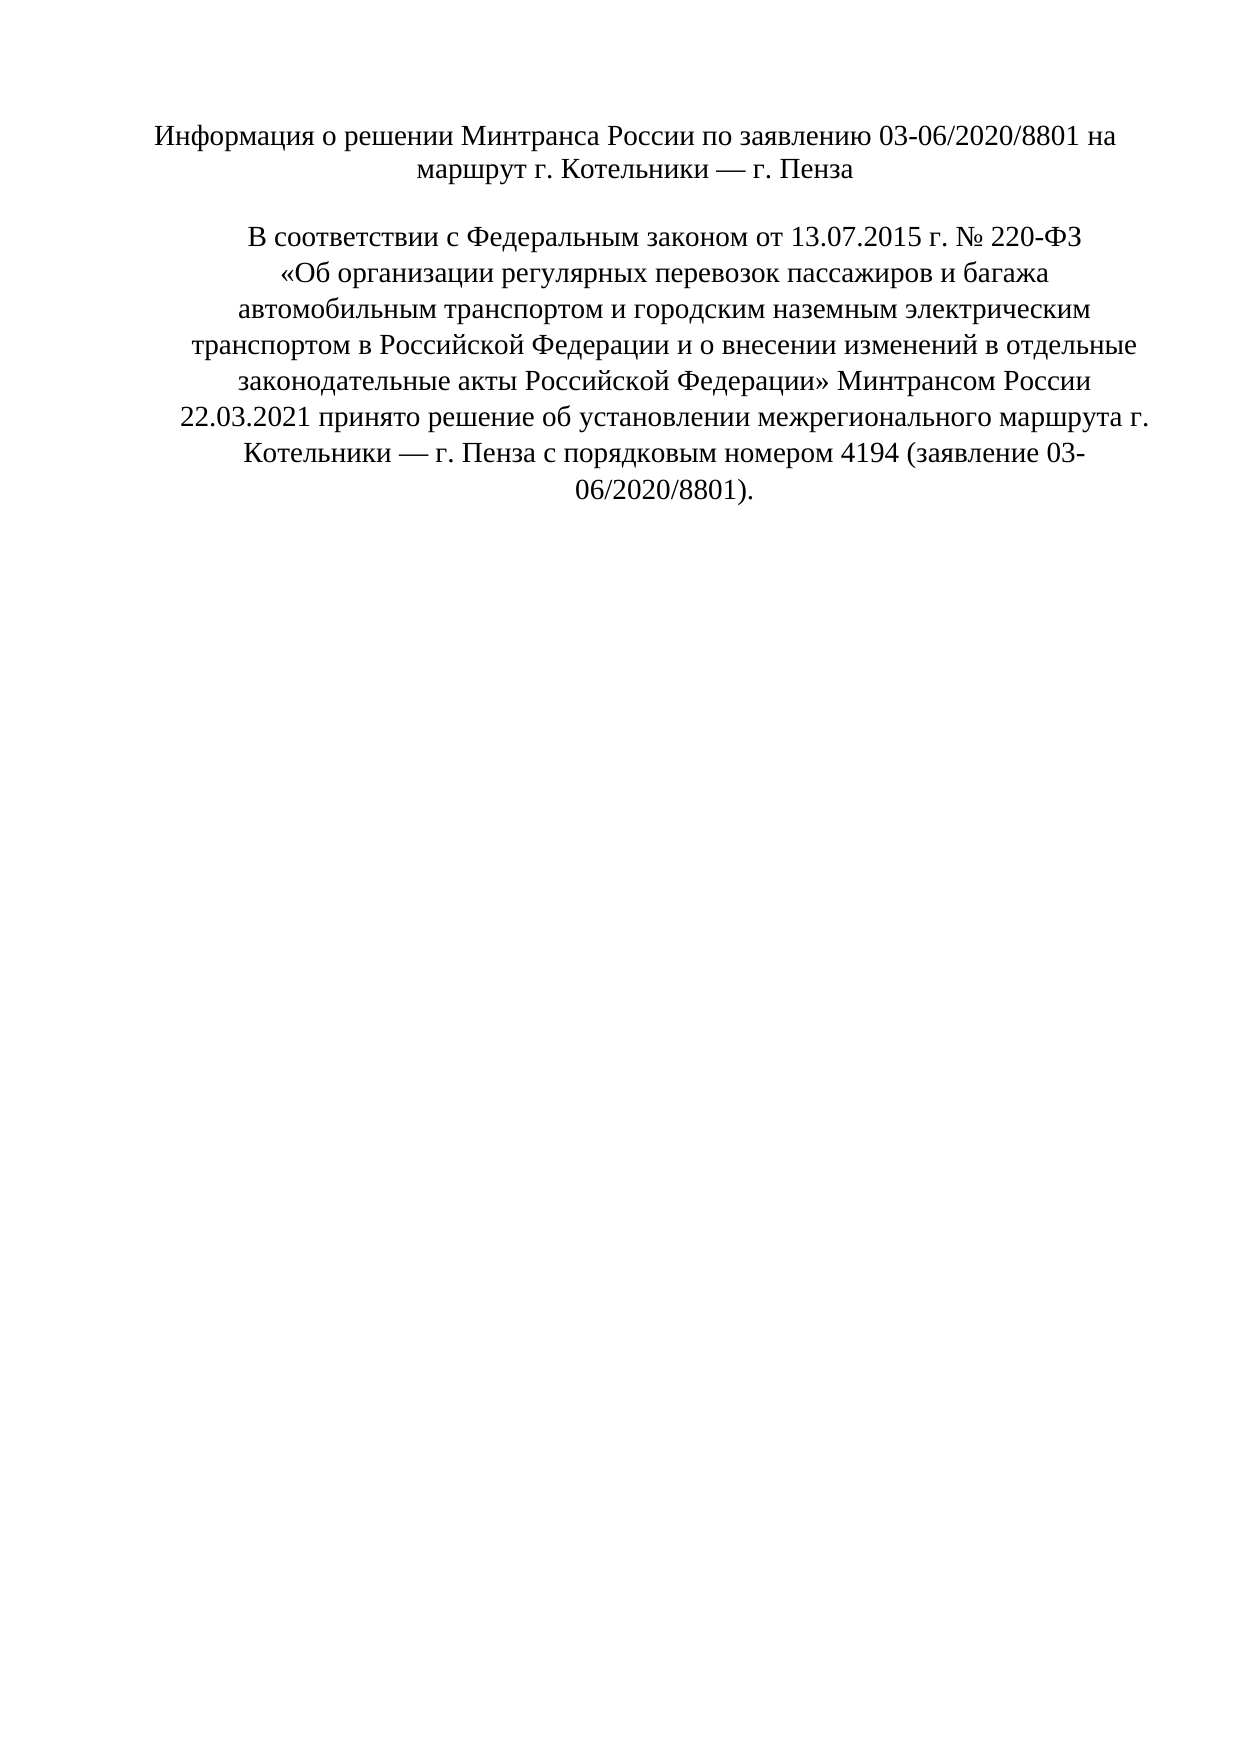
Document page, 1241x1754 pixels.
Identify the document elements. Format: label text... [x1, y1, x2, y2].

text В соответствии с Федеральным законом от 13.07.2015 г. № 220-ФЗ «Об организации регулярных перевозок пассажиров и багажа автомобильным транспортом и городским наземным электрическим транспортом в Российской Федерации и о внесении изменений в отдельные законодательные акты Российской Федерации» Минтрансом России 22.03.2021 принято решение об установлении межрегионального маршрута г. Котельники — г. Пенза с порядковым номером 4194 (заявление 03-06/2020/8801). [177, 219, 1152, 505]
text Информация о решении Минтранса России по заявлению 03-06/2020/8801 на маршрут г. Котельники — г. Пенза [118, 118, 1152, 185]
